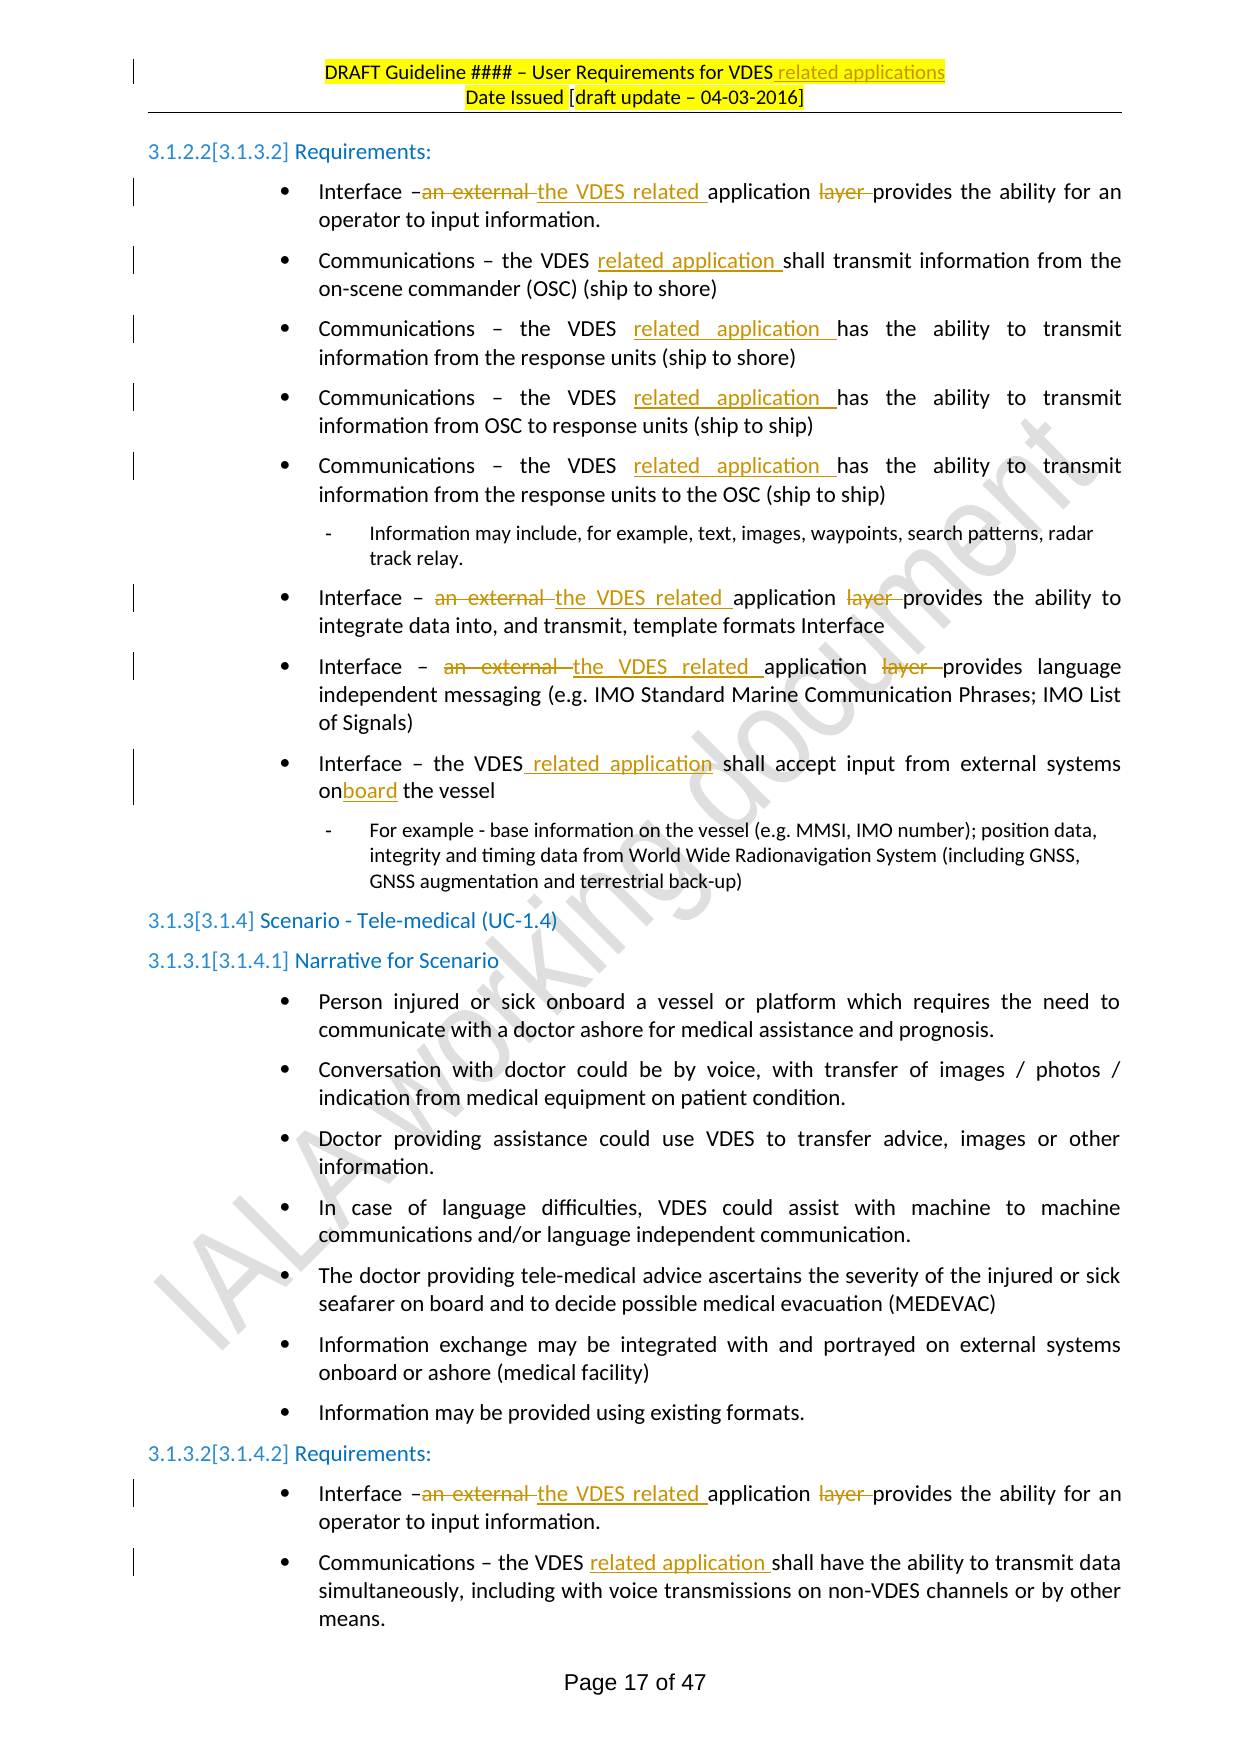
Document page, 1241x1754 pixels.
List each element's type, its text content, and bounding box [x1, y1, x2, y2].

text Communications – the VDES shall have the ability to transmit data simultaneously, including with voice transmissions on non-VDES channels or by other means. [281, 1548, 1122, 1632]
subtitle Requirements: [148, 137, 1122, 165]
text Interface – the VDES shall accept input from external systems on the vessel [281, 749, 1122, 805]
text The doctor providing tele-medical advice ascertains the severity of the injured or sick seafarer on board and to decide possible medical evacuation (MEDEVAC) [281, 1261, 1122, 1317]
text Interface –application provides the ability for an operator to input information. [281, 177, 1122, 233]
text Information may be provided using existing formats. [281, 1398, 1122, 1426]
text Communications – the VDES has the ability to transmit information from OSC to response units (ship to ship) [281, 383, 1122, 439]
text Doctor providing assistance could use VDES to transfer advice, images or other information. [281, 1124, 1122, 1180]
text Interface – application provides the ability to integrate data into, and transmit, template formats Interface [281, 583, 1122, 639]
subtitle Scenario - Tele-medical (UC-1.4) [148, 906, 1122, 934]
text In case of language difficulties, VDES could assist with machine to machine communications and/or language independent communication. [281, 1193, 1122, 1249]
text Communications – the VDES has the ability to transmit information from the response units (ship to shore) [281, 314, 1122, 371]
subtitle Narrative for Scenario [148, 946, 1122, 974]
text Communications – the VDES has the ability to transmit information from the response units to the OSC (ship to ship) [281, 452, 1122, 508]
text Interface – application provides language independent messaging (e.g. IMO Standard Marine Communication Phrases; IMO List of Signals) [281, 652, 1122, 736]
text Conversation with doctor could be by voice, with transfer of images / photos / indication from medical equipment on patient condition. [281, 1056, 1122, 1112]
text Information exchange may be integrated with and portrayed on external systems onboard or ashore (medical facility) [281, 1330, 1122, 1386]
subtitle Requirements: [148, 1439, 1122, 1467]
text Information may include, for example, text, images, waypoints, search patterns, radar track relay. [325, 520, 1122, 571]
text Communications – the VDES shall transmit information from the on-scene commander (OSC) (ship to shore) [281, 246, 1122, 302]
text For example - base information on the vessel (e.g. MMSI, IMO number); position data, integrity and timing data from World Wide Radionavigation System (including GNSS, GNSS augmentation and terrestrial back-up) [325, 817, 1122, 893]
text Person injured or sick onboard a vessel or platform which requires the need to communicate with a doctor ashore for medical assistance and prognosis. [281, 987, 1122, 1043]
text Interface –application provides the ability for an operator to input information. [281, 1479, 1122, 1535]
